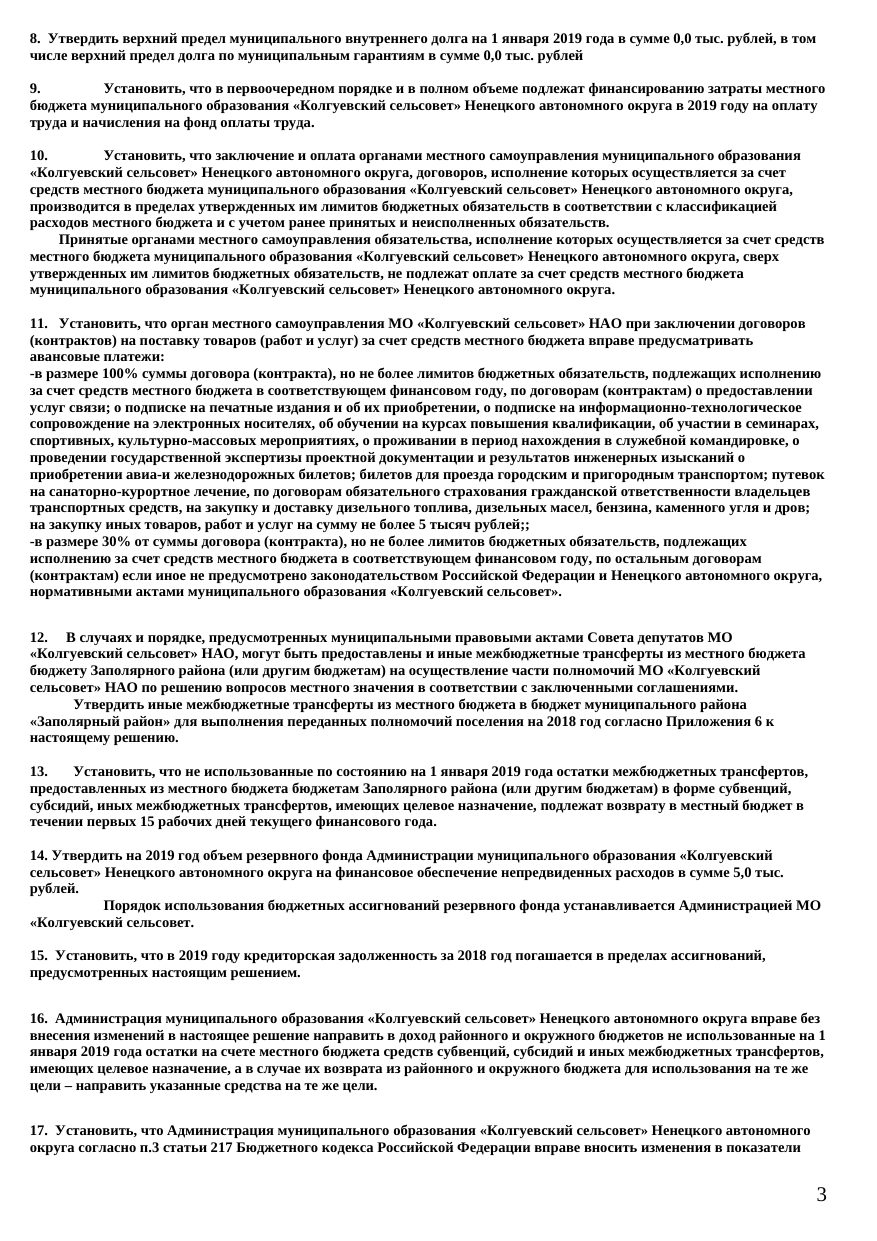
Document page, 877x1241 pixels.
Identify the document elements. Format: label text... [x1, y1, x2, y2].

text 16. Администрация муниципального образования «Колгуевский сельсовет» Ненецкого автономного округа вправе без внесения изменений в настоящее решение направить в доход районного и окружного бюджетов не использованные на 1 января 2019 года остатки на счете местного бюджета средств субвенций, субсидий и иных межбюджетных трансфертов, имеющих целевое назначение, а в случае их возврата из районного и окружного бюджета для использования на те же цели – направить указанные средства на те же цели. [29, 1009, 827, 1093]
text Принятые органами местного самоуправления обязательства, исполнение которых осуществляется за счет средств местного бюджета муниципального образования «Колгуевский сельсовет» Ненецкого автономного округа, сверх утвержденных им лимитов бюджетных обязательств, не подлежат оплате за счет средств местного бюджета муниципального образования «Колгуевский сельсовет» Ненецкого автономного округа. [29, 231, 827, 298]
text 9. Установить, что в первоочередном порядке и в полном объеме подлежат финансированию затраты местного бюджета муниципального образования «Колгуевский сельсовет» Ненецкого автономного округа в 2019 году на оплату труда и начисления на фонд оплаты труда. [29, 80, 827, 130]
text Порядок использования бюджетных ассигнований резервного фонда устанавливается Администрацией МО «Колгуевский сельсовет. [29, 897, 827, 930]
text 8. Утвердить верхний предел муниципального внутреннего долга на 1 января 2019 года в сумме 0,0 тыс. рублей, в том числе верхний предел долга по муниципальным гарантиям в сумме 0,0 тыс. рублей [29, 29, 827, 63]
text 15. Установить, что в 2019 году кредиторская задолженность за 2018 год погашается в пределах ассигнований, предусмотренных настоящим решением. [29, 947, 827, 981]
text 14. Утвердить на 2019 год объем резервного фонда Администрации муниципального образования «Колгуевский сельсовет» Ненецкого автономного округа на финансовое обеспечение непредвиденных расходов в сумме 5,0 тыс. рублей. [29, 847, 827, 897]
text -в размере 30% от суммы договора (контракта), но не более лимитов бюджетных обязательств, подлежащих исполнению за счет средств местного бюджета в соответствующем финансовом году, по остальным договорам (контрактам) если иное не предусмотрено законодательством Российской Федерации и Ненецкого автономного округа, нормативными актами муниципального образования «Колгуевский сельсовет». [29, 533, 827, 600]
text Утвердить иные межбюджетные трансферты из местного бюджета в бюджет муниципального района «Заполярный район» для выполнения переданных полномочий поселения на 2018 год согласно Приложения 6 к настоящему решению. [29, 696, 827, 746]
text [29, 1122, 827, 1156]
text 11. Установить, что орган местного самоуправления МО «Колгуевский сельсовет» НАО при заключении договоров (контрактов) на поставку товаров (работ и услуг) за счет средств местного бюджета вправе предусматривать авансовые платежи: [29, 315, 827, 365]
text -в размере 100% суммы договора (контракта), но не более лимитов бюджетных обязательств, подлежащих исполнению за счет средств местного бюджета в соответствующем финансовом году, по договорам (контрактам) о предоставлении услуг связи; о подписке на печатные издания и об их приобретении, о подписке на информационно-технологическое сопровождение на электронных носителях, об обучении на курсах повышения квалификации, об участии в семинарах, спортивных, культурно-массовых мероприятиях, о проживании в период нахождения в служебной командировке, о проведении государственной экспертизы проектной документации и результатов инженерных изысканий о приобретении авиа-и железнодорожных билетов; билетов для проезда городским и пригородным транспортом; путевок на санаторно-курортное лечение, по договорам обязательного страхования гражданской ответственности владельцев транспортных средств, на закупку и доставку дизельного топлива, дизельных масел, бензина, каменного угля и дров; на закупку иных товаров, работ и услуг на сумму не более 5 тысяч рублей;; [29, 365, 827, 533]
text 13. Установить, что не использованные по состоянию на 1 января 2019 года остатки межбюджетных трансфертов, предоставленных из местного бюджета бюджетам Заполярного района (или другим бюджетам) в форме субвенций, субсидий, иных межбюджетных трансфертов, имеющих целевое назначение, подлежат возврату в местный бюджет в течении первых 15 рабочих дней текущего финансового года. [29, 763, 827, 830]
text 10. Установить, что заключение и оплата органами местного самоуправления муниципального образования «Колгуевский сельсовет» Ненецкого автономного округа, договоров, исполнение которых осуществляется за счет средств местного бюджета муниципального образования «Колгуевский сельсовет» Ненецкого автономного округа, производится в пределах утвержденных им лимитов бюджетных обязательств в соответствии с классификацией расходов местного бюджета и с учетом ранее принятых и неисполненных обязательств. [29, 147, 827, 231]
text 12. В случаях и порядке, предусмотренных муниципальными правовыми актами Совета депутатов МО «Колгуевский сельсовет» НАО, могут быть предоставлены и иные межбюджетные трансферты из местного бюджета бюджету Заполярного района (или другим бюджетам) на осуществление части полномочий МО «Колгуевский сельсовет» НАО по решению вопросов местного значения в соответствии с заключенными соглашениями. [29, 628, 827, 696]
